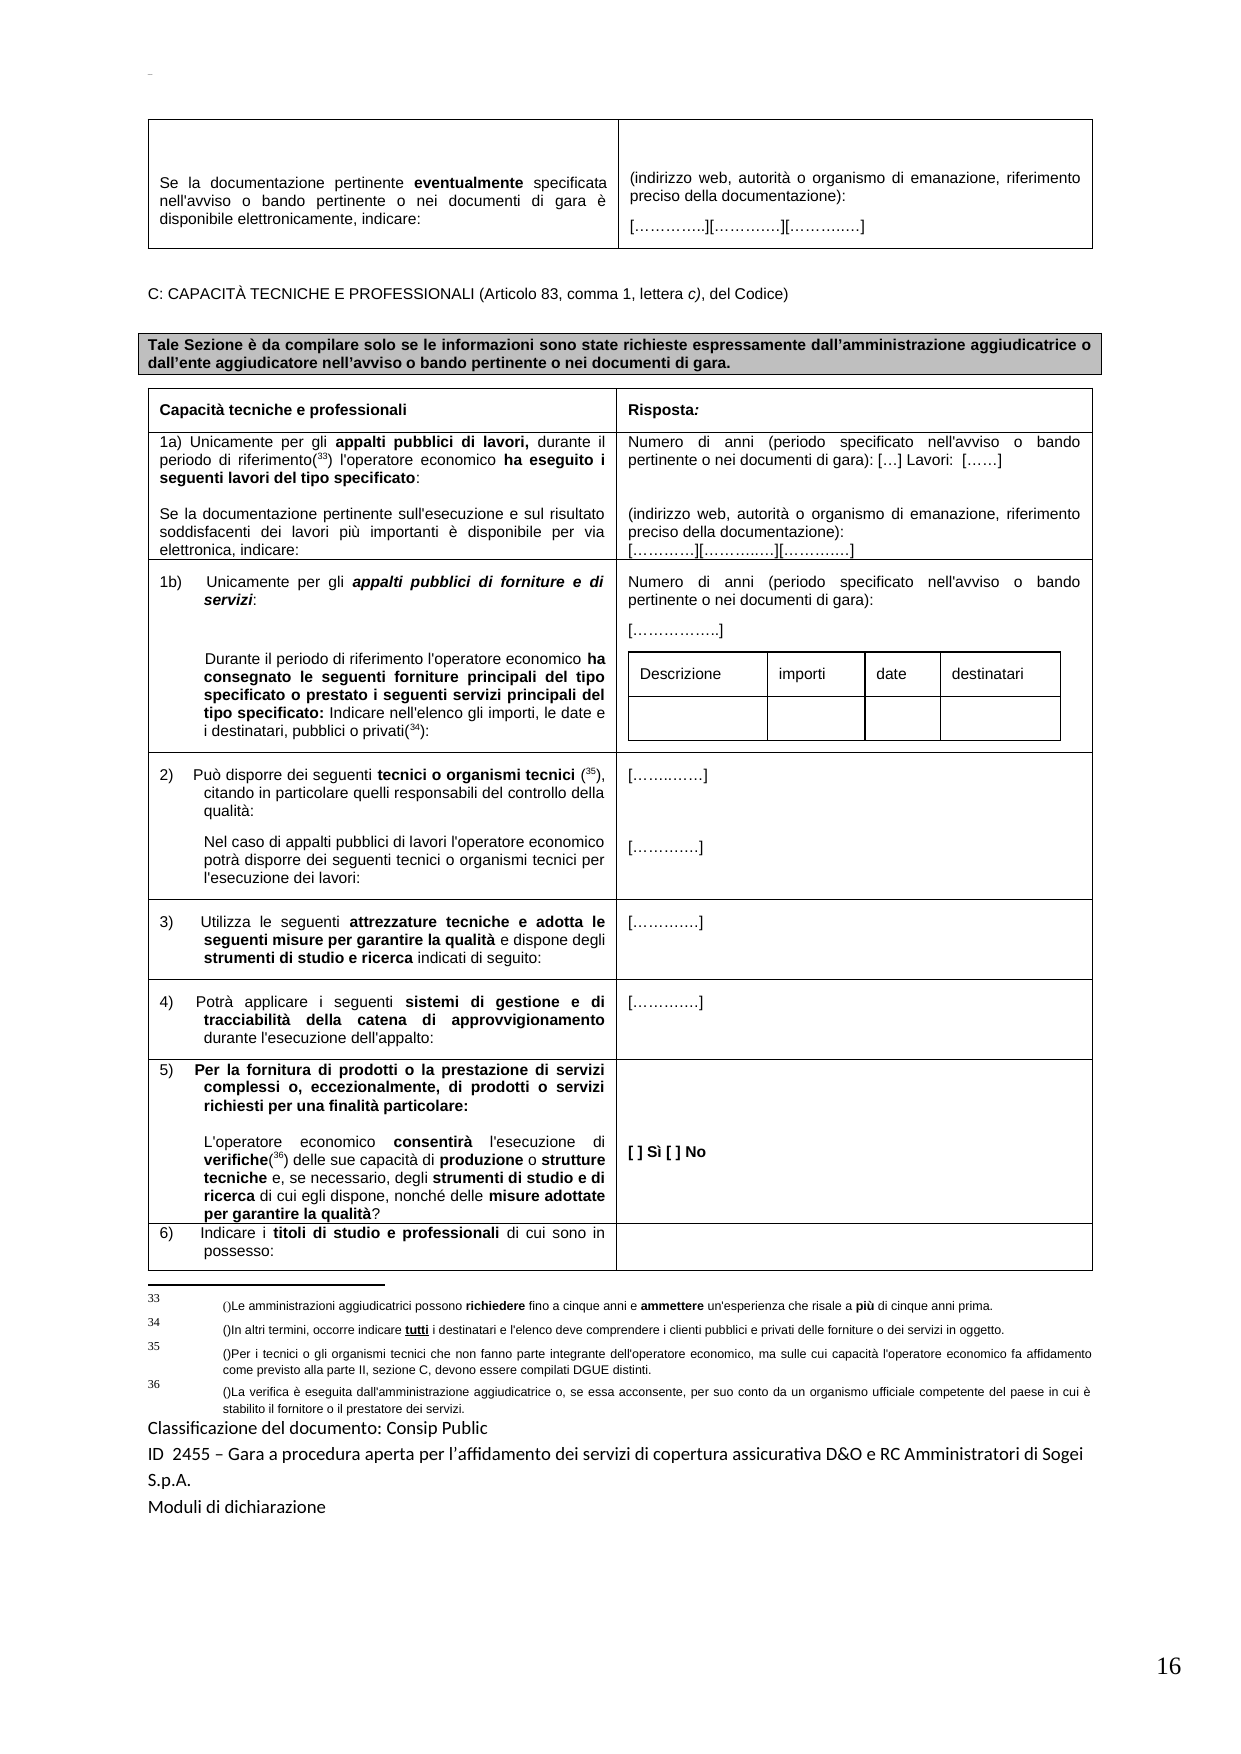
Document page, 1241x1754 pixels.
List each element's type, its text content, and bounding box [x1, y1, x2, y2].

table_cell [617, 1224, 1092, 1270]
table_header Risposta: [617, 389, 1092, 432]
table_cell [ ] Sì [ ] No [617, 1060, 1092, 1222]
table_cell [619, 120, 1092, 247]
table_cell 3) Utilizza le seguenti attrezzature tecniche e adotta le seguenti misure per garantire la qualità e dispone degli strumenti di studio e ricerca indicati di seguito: [149, 900, 616, 979]
table_cell Numero di anni (periodo specificato nell'avviso o bando pertinente o nei documenti di gara): [……………..] [617, 560, 1092, 752]
table_cell Numero di anni (periodo specificato nell'avviso o bando pertinente o nei documenti di gara): […] Lavori: [……] (indirizzo web, autorità o organismo di emanazione, riferimento preciso della documentazione): […………][………..…][……….…] [617, 433, 1092, 559]
text Tale Sezione è da compilare solo se le informazioni sono state richieste espressamente dall’amministrazione aggiudicatrice o dall’ente aggiudicatore nell’avviso o bando pertinente o nei documenti di gara. [139, 334, 1101, 374]
table_cell [……….…] [617, 980, 1092, 1059]
table_cell 4) Potrà applicare i seguenti sistemi di gestione e di tracciabilità della catena di approvvigionamento durante l'esecuzione dell'appalto: [149, 980, 616, 1059]
table_cell 1b) Unicamente per gli appalti pubblici di forniture e di servizi: Durante il periodo di riferimento l'operatore economico ha consegnato le seguenti forniture principali del tipo specificato o prestato i seguenti servizi principali del tipo specificato: Indicare nell'elenco gli importi, le date e i destinatari, pubblici o privati(): [149, 560, 616, 752]
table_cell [149, 120, 618, 247]
table_cell [……..……] [……….…] [617, 753, 1092, 899]
table_cell [……….…] [617, 900, 1092, 979]
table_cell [149, 1224, 616, 1270]
table_cell 1a) Unicamente per gli appalti pubblici di lavori, durante il periodo di riferimento() l'operatore economico ha eseguito i seguenti lavori del tipo specificato: Se la documentazione pertinente sull'esecuzione e sul risultato soddisfacenti dei lavori più importanti è disponibile per via elettronica, indicare: [149, 433, 616, 559]
table_cell 5) Per la fornitura di prodotti o la prestazione di servizi complessi o, eccezionalmente, di prodotti o servizi richiesti per una finalità particolare: L'operatore economico consentirà l'esecuzione di verifiche() delle sue capacità di produzione o strutture tecniche e, se necessario, degli strumenti di studio e di ricerca di cui egli dispone, nonché delle misure adottate per garantire la qualità? [149, 1060, 616, 1222]
table_cell 2) Può disporre dei seguenti tecnici o organismi tecnici (), citando in particolare quelli responsabili del controllo della qualità: Nel caso di appalti pubblici di lavori l'operatore economico potrà disporre dei seguenti tecnici o organismi tecnici per l'esecuzione dei lavori: [149, 753, 616, 899]
table_header Capacità tecniche e professionali [149, 389, 616, 432]
title C: Capacità tecniche e professionali (Articolo 83, comma 1, lettera c), del Codice) [148, 284, 1093, 302]
